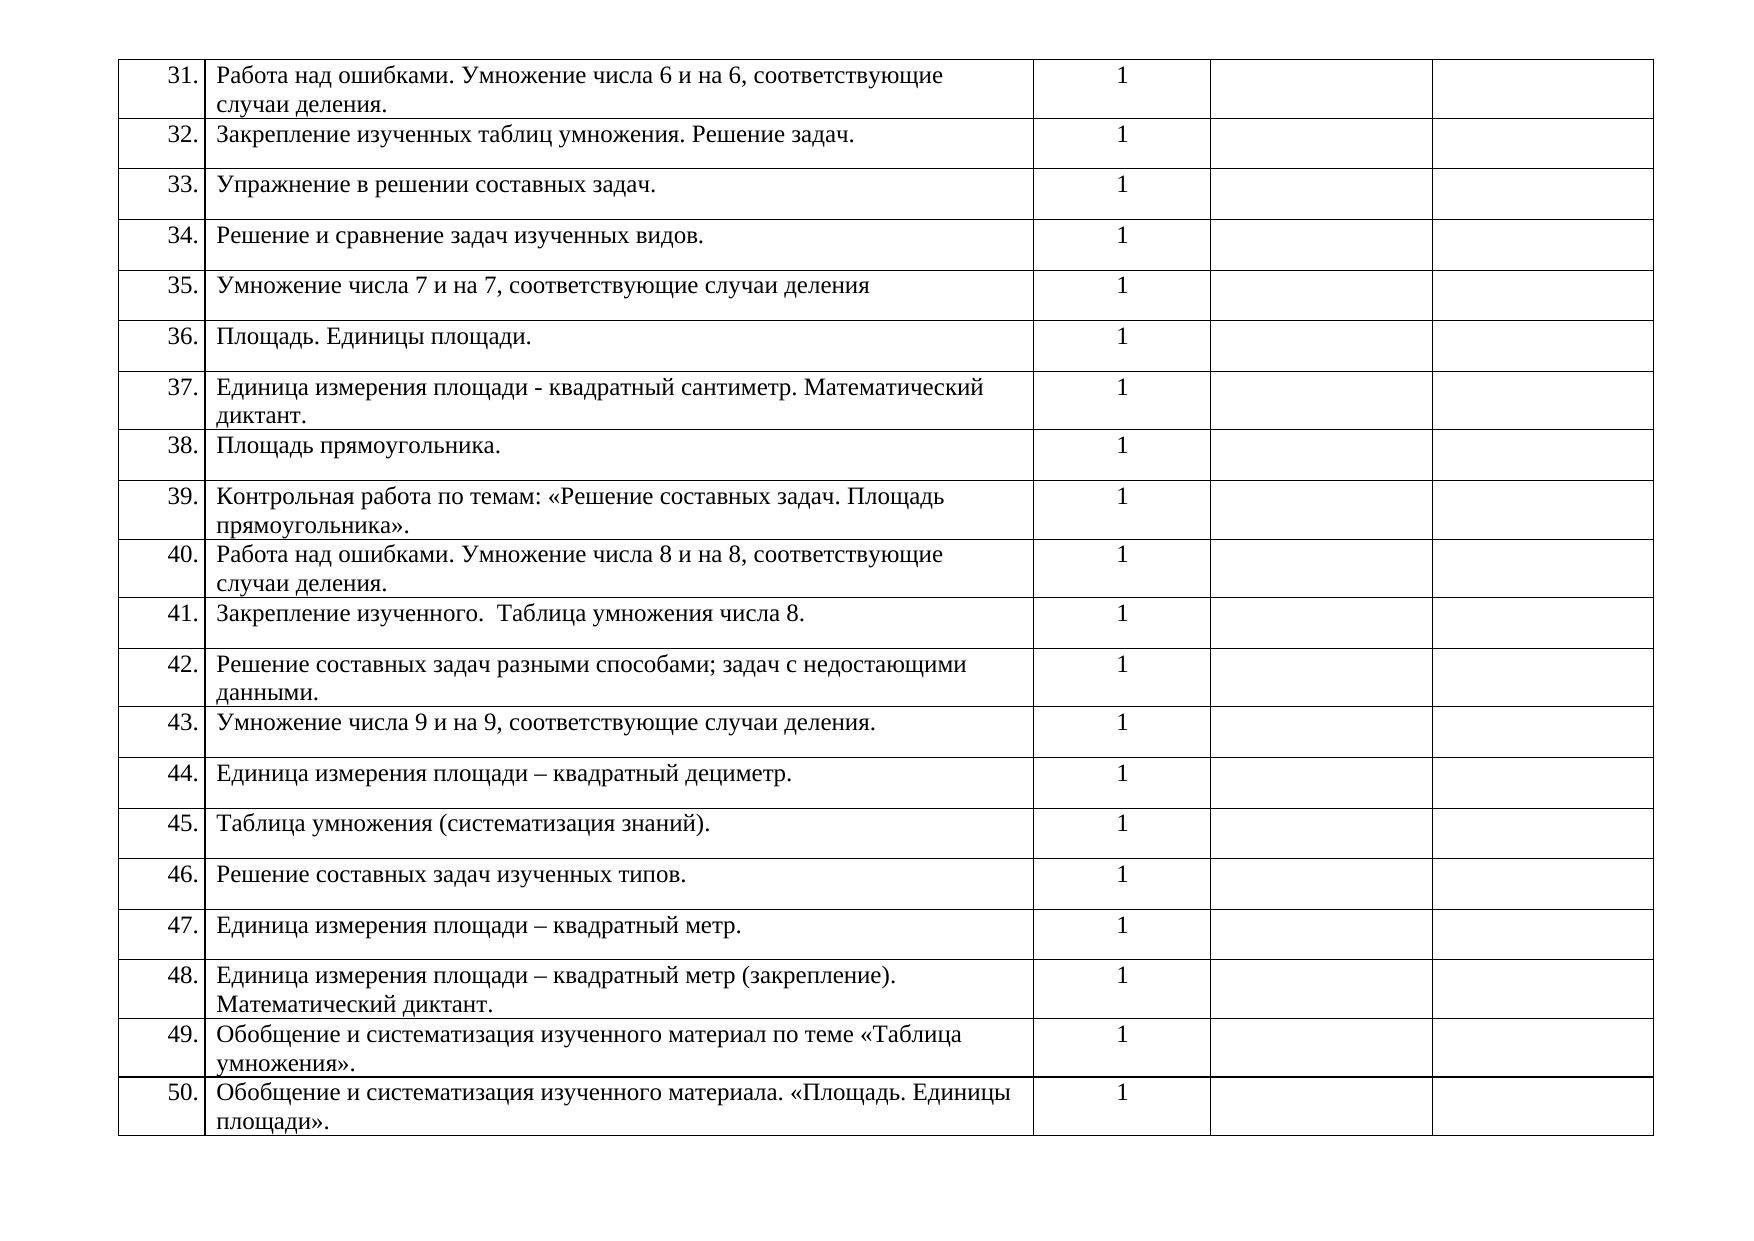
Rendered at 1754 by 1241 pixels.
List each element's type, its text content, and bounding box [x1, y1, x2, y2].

table_cell [1433, 1019, 1653, 1076]
table_cell 1 [1034, 649, 1210, 706]
table_cell 1 [1034, 1078, 1210, 1135]
table_cell [119, 960, 204, 1018]
table_cell [119, 271, 204, 320]
table_cell [1433, 758, 1653, 807]
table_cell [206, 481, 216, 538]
table_cell Решение составных задач изученных типов. [206, 859, 1033, 909]
table_cell [1211, 60, 1432, 118]
table_cell [119, 707, 204, 757]
table_cell [1433, 707, 1653, 757]
table_cell [119, 430, 204, 480]
table_cell [119, 910, 204, 959]
table_cell Таблица умножения (систематизация знаний). [206, 809, 1033, 858]
table_cell Закрепление изученного. Таблица умножения числа 8. [206, 598, 1033, 648]
table_cell [1211, 960, 1432, 1018]
table_cell [1433, 481, 1653, 538]
table_cell [119, 119, 204, 168]
table_cell Умножение числа 9 и на 9, соответствующие случаи деления. [206, 707, 1033, 757]
table_cell [1433, 271, 1653, 320]
table_cell [1211, 649, 1432, 706]
table_cell [1211, 169, 1432, 219]
table_cell 1 [1034, 859, 1210, 909]
table_cell [1433, 220, 1653, 269]
table_cell 1 [1034, 220, 1210, 269]
table_cell [1433, 960, 1653, 1018]
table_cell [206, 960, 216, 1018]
table_cell 1 [1034, 809, 1210, 858]
table_cell [119, 372, 204, 429]
table_cell [119, 481, 204, 538]
table_cell [1211, 859, 1432, 909]
table_cell Умножение числа 7 и на 7, соответствующие случаи деления [206, 271, 1033, 320]
table_cell 1 [1034, 540, 1210, 597]
table_cell [1433, 598, 1653, 648]
table_cell Контрольная работа по темам: «Решение составных задач. Площадь прямоугольника». [410, 481, 1033, 538]
table_cell [1211, 220, 1432, 269]
table_cell 1 [1034, 119, 1210, 168]
table_cell Решение составных задач разными способами; задач с недостающими данными. [206, 649, 1033, 706]
table_cell 1 [1034, 372, 1210, 429]
table_cell [1211, 1078, 1432, 1135]
table_cell [1433, 859, 1653, 909]
table_cell Единица измерения площади – квадратный метр. [206, 910, 1033, 959]
table_cell [1211, 321, 1432, 371]
table_cell 1 [1034, 758, 1210, 807]
table_cell Обобщение и систематизация изученного материал по теме «Таблица умножения». [356, 1019, 1033, 1076]
table_cell [119, 649, 204, 706]
table_cell [1211, 430, 1432, 480]
table_cell [119, 598, 204, 648]
table_cell 1 [1034, 169, 1210, 219]
table_cell 1 [1034, 707, 1210, 757]
table_cell 1 [1034, 430, 1210, 480]
table_cell Решение и сравнение задач изученных видов. [206, 220, 1033, 269]
table_cell [1433, 1078, 1653, 1135]
table_cell [1433, 540, 1653, 597]
table_cell [1211, 598, 1432, 648]
table_cell [119, 859, 204, 909]
table_cell [1211, 119, 1432, 168]
table_cell Работа над ошибками. Умножение числа 6 и на 6, соответствующие случаи деления. [387, 60, 1033, 118]
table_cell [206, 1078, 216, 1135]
table_cell Обобщение и систематизация изученного материала. «Площадь. Единицы площади». [330, 1078, 1033, 1135]
table_cell [1211, 271, 1432, 320]
table_cell 1 [1034, 910, 1210, 959]
table_cell Упражнение в решении составных задач. [206, 169, 1033, 219]
table_cell [1211, 1019, 1432, 1076]
table_cell [1433, 649, 1653, 706]
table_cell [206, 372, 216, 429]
table_cell 1 [1034, 481, 1210, 538]
table_cell [119, 60, 204, 118]
table_cell [1211, 707, 1432, 757]
table_cell [119, 220, 204, 269]
table_cell 1 [1034, 321, 1210, 371]
table_cell 1 [1034, 271, 1210, 320]
table_cell Работа над ошибками. Умножение числа 8 и на 8, соответствующие случаи деления. [387, 540, 1033, 597]
table_cell [1211, 758, 1432, 807]
table_cell [1433, 809, 1653, 858]
table_cell [1433, 430, 1653, 480]
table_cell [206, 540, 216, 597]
table_cell 1 [1034, 598, 1210, 648]
table_cell [119, 809, 204, 858]
table_cell Площадь прямоугольника. [206, 430, 1033, 480]
table_cell Единица измерения площади – квадратный метр (закрепление). Математический диктант. [493, 960, 1033, 1018]
table_cell [119, 321, 204, 371]
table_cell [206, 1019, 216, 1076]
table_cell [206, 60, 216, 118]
table_cell [1433, 60, 1653, 118]
table_cell [1433, 321, 1653, 371]
table_cell 1 [1034, 60, 1210, 118]
table_cell 1 [1034, 960, 1210, 1018]
table_cell [119, 758, 204, 807]
table_cell [119, 1019, 204, 1076]
table_cell Единица измерения площади – квадратный дециметр. [206, 758, 1033, 807]
table_cell [1211, 481, 1432, 538]
table_cell [119, 1078, 204, 1135]
table_cell [1211, 540, 1432, 597]
table_cell [1433, 119, 1653, 168]
table_cell [1433, 910, 1653, 959]
table_cell [119, 169, 204, 219]
table_cell [1211, 809, 1432, 858]
table_cell [1433, 169, 1653, 219]
table_cell [1211, 910, 1432, 959]
table_cell [119, 540, 204, 597]
table_cell [1211, 372, 1432, 429]
table_cell 1 [1034, 1019, 1210, 1076]
table_cell Площадь. Единицы площади. [206, 321, 1033, 371]
table_cell Закрепление изученных таблиц умножения. Решение задач. [206, 119, 1033, 168]
table_cell [1433, 372, 1653, 429]
table_cell Единица измерения площади - квадратный сантиметр. Математический диктант. [307, 372, 1033, 429]
